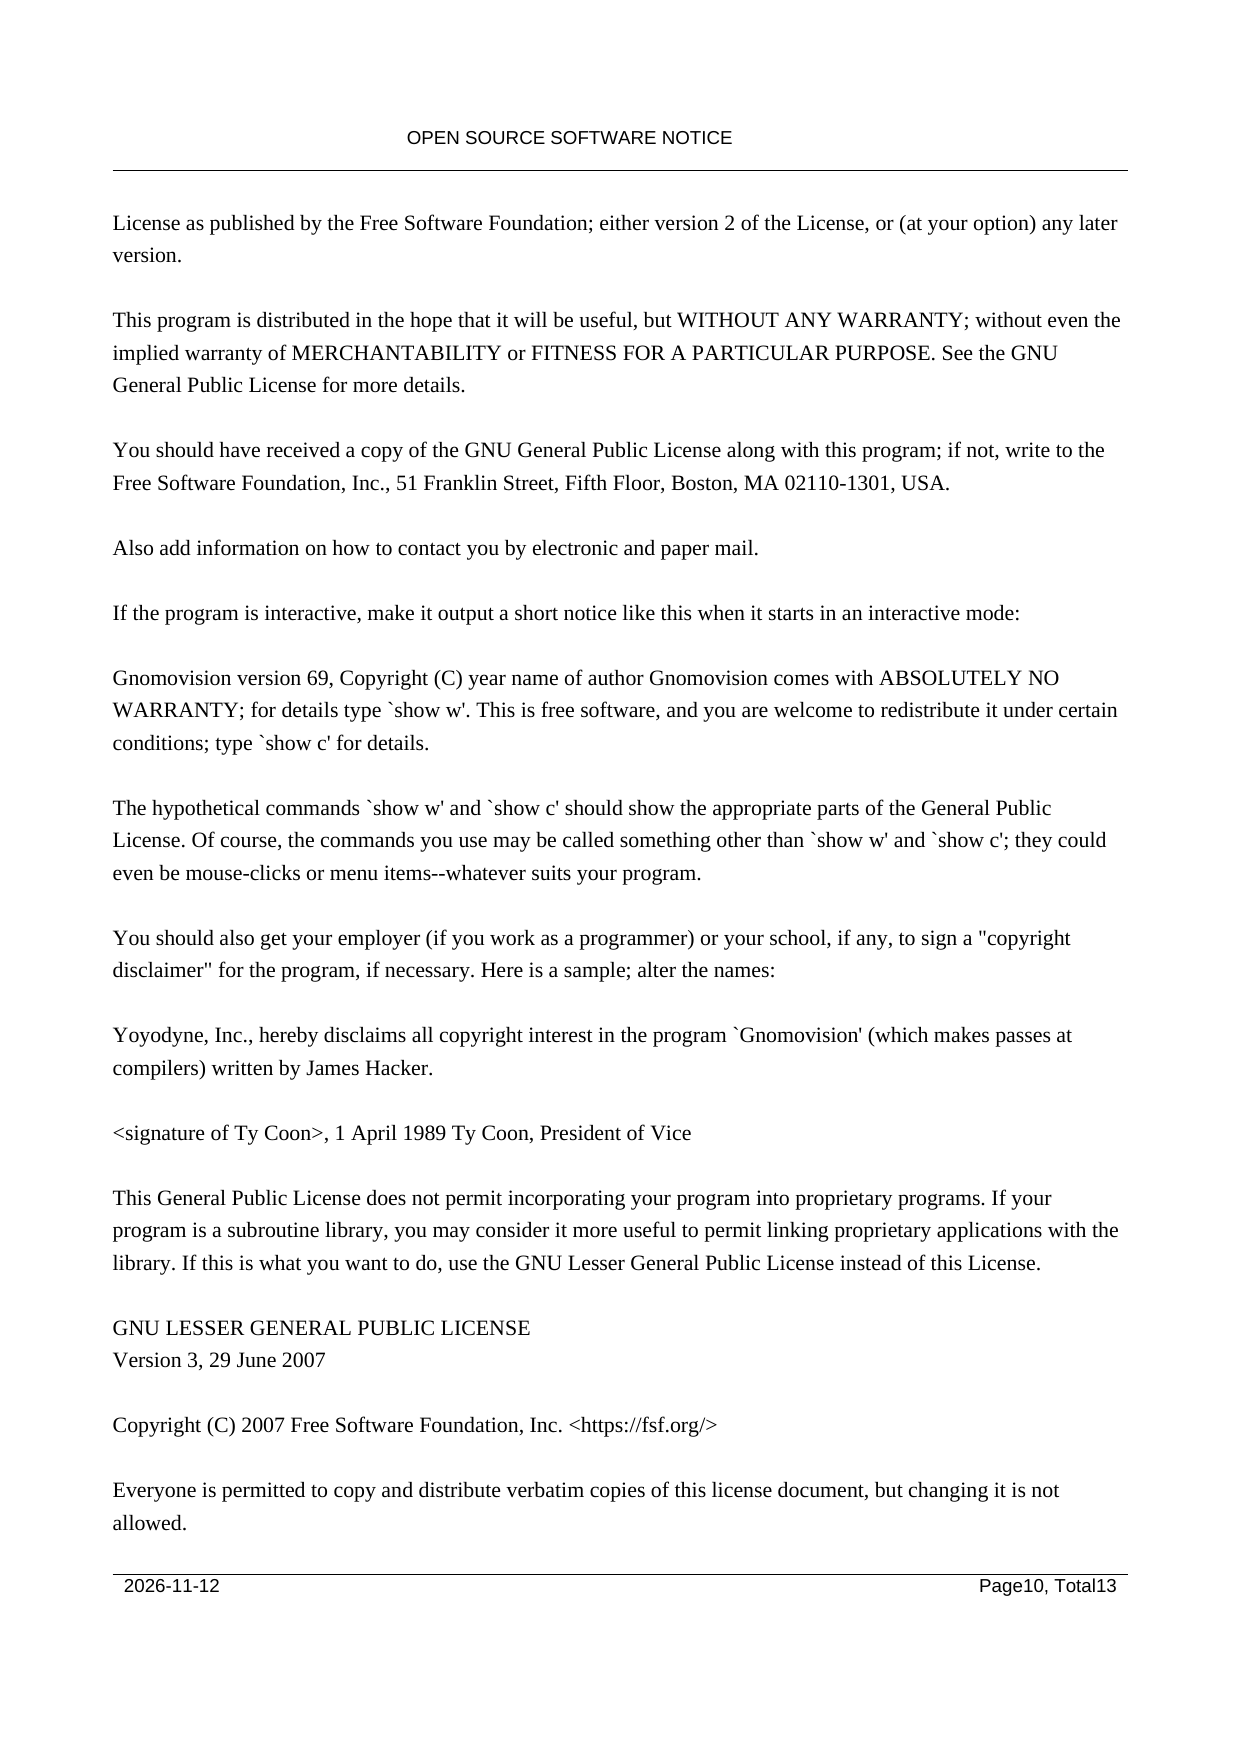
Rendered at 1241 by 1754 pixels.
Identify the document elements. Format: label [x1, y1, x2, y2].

text [112, 206, 1128, 1539]
